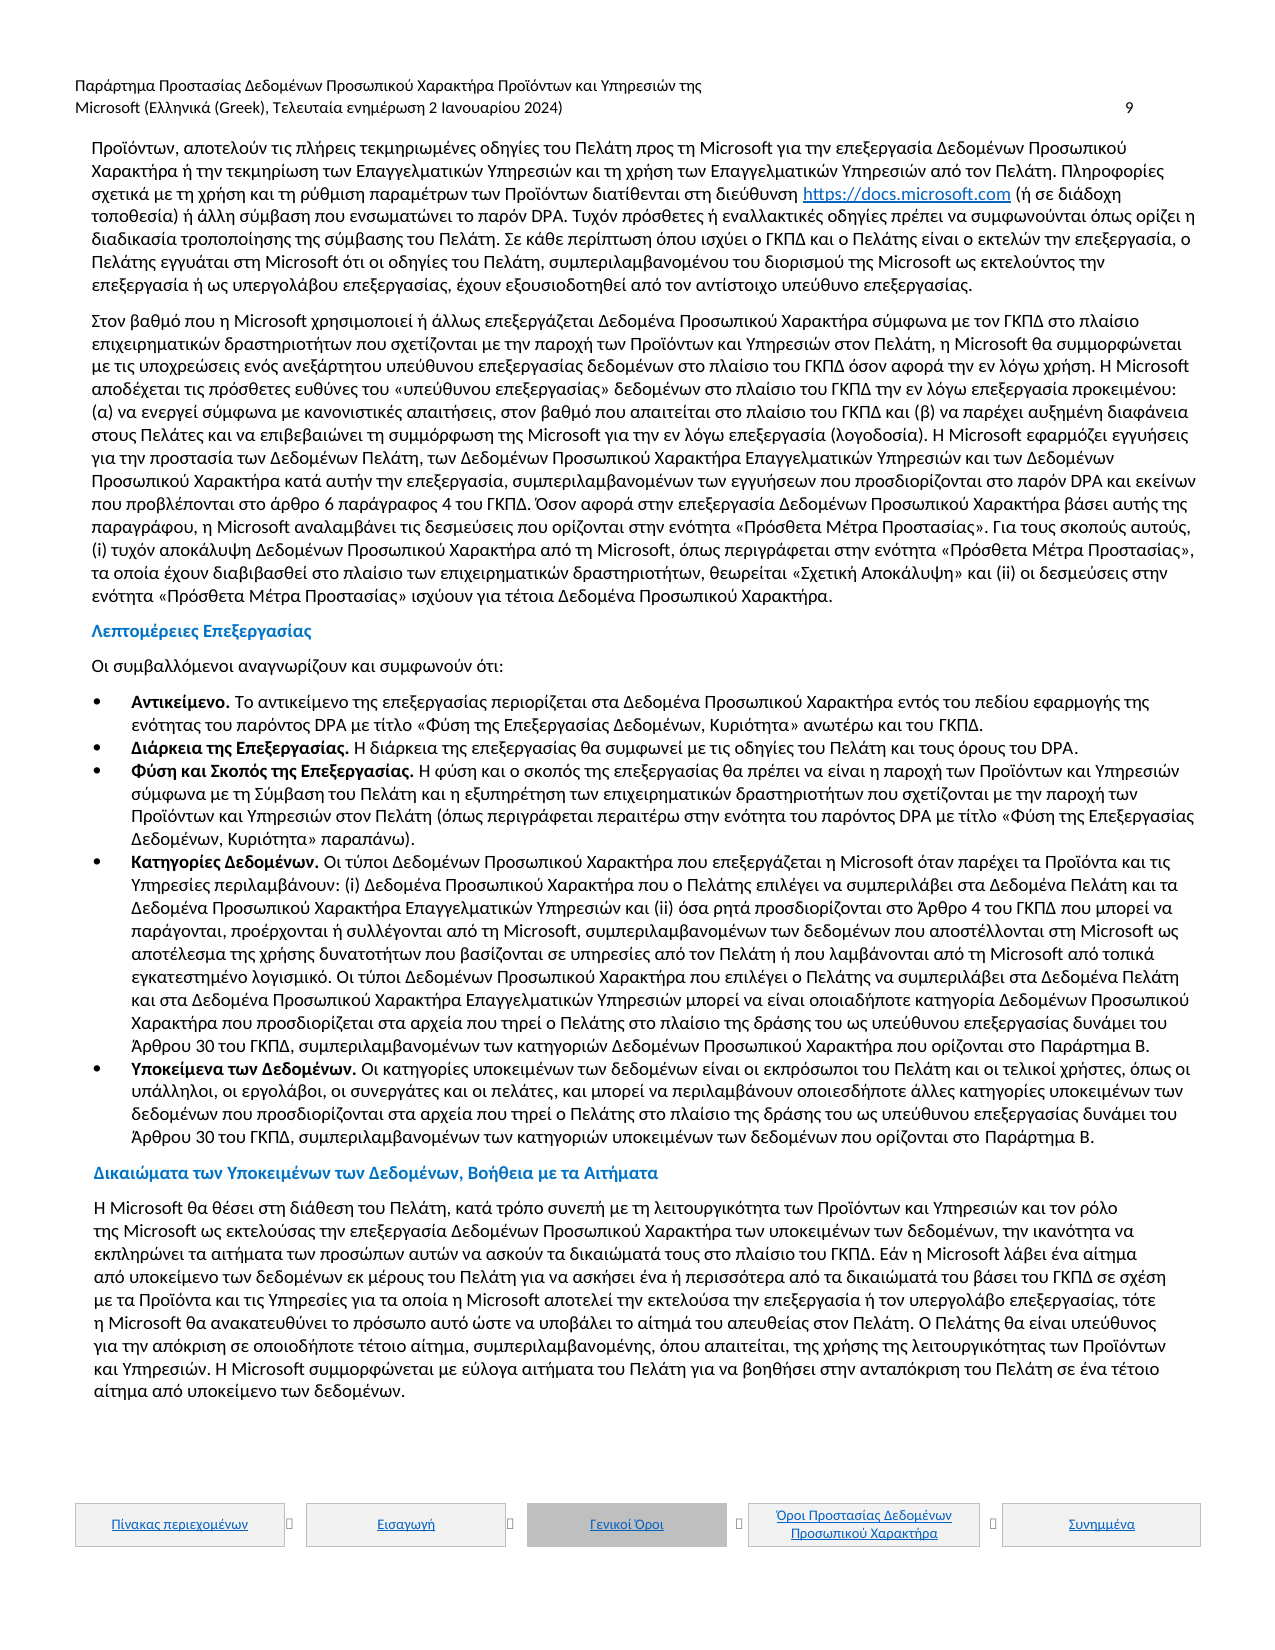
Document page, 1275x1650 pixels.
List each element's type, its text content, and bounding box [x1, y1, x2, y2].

list Φύση και Σκοπός της Επεξεργασίας. Η φύση και ο σκοπός της επεξεργασίας θα πρέπει να είναι η παροχή των Προϊόντων και Υπηρεσιών σύμφωνα με τη Σύμβαση του Πελάτη και η εξυπηρέτηση των επιχειρηματικών δραστηριοτήτων που σχετίζονται με την παροχή των Προϊόντων και Υπηρεσιών στον Πελάτη (όπως περιγράφεται περαιτέρω στην ενότητα του παρόντος DPA με τίτλο «Φύση της Επεξεργασίας Δεδομένων, Κυριότητα» παραπάνω). [94, 759, 1200, 851]
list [91, 136, 1200, 296]
list Η Microsoft θα θέσει στη διάθεση του Πελάτη, κατά τρόπο συνεπή με τη λειτουργικότητα των Προϊόντων και Υπηρεσιών και τον ρόλο της Microsoft ως εκτελούσας την επεξεργασία Δεδομένων Προσωπικού Χαρακτήρα των υποκειμένων των δεδομένων, την ικανότητα να εκπληρώνει τα αιτήματα των προσώπων αυτών να ασκούν τα δικαιώματά τους στο πλαίσιο του ΓΚΠΔ. Εάν η Microsoft λάβει ένα αίτημα από υποκείμενο των δεδομένων εκ μέρους του Πελάτη για να ασκήσει ένα ή περισσότερα από τα δικαιώματά του βάσει του ΓΚΠΔ σε σχέση με τα Προϊόντα και τις Υπηρεσίες για τα οποία η Microsoft αποτελεί την εκτελούσα την επεξεργασία ή τον υπεργολάβο επεξεργασίας, τότε η Microsoft θα ανακατευθύνει το πρόσωπο αυτό ώστε να υποβάλει το αίτημά του απευθείας στον Πελάτη. Ο Πελάτης θα είναι υπεύθυνος για την απόκριση σε οποιοδήποτε τέτοιο αίτημα, συμπεριλαμβανομένης, όπου απαιτείται, της χρήσης της λειτουργικότητας των Προϊόντων και Υπηρεσιών. Η Microsoft συμμορφώνεται με εύλογα αιτήματα του Πελάτη για να βοηθήσει στην ανταπόκριση του Πελάτη σε ένα τέτοιο αίτημα από υποκείμενο των δεδομένων. [94, 1196, 1200, 1403]
list Υποκείμενα των Δεδομένων. Οι κατηγορίες υποκειμένων των δεδομένων είναι οι εκπρόσωποι του Πελάτη και οι τελικοί χρήστες, όπως οι υπάλληλοι, οι εργολάβοι, οι συνεργάτες και οι πελάτες, και μπορεί να περιλαμβάνουν οποιεσδήποτε άλλες κατηγορίες υποκειμένων των δεδομένων που προσδιορίζονται στα αρχεία που τηρεί ο Πελάτης στο πλαίσιο της δράσης του ως υπεύθυνου επεξεργασίας δυνάμει του Άρθρου 30 του ΓΚΠΔ, συμπεριλαμβανομένων των κατηγοριών υποκειμένων των δεδομένων που ορίζονται στο Παράρτημα B. [94, 1057, 1200, 1148]
list Διάρκεια της Επεξεργασίας. Η διάρκεια της επεξεργασίας θα συμφωνεί με τις οδηγίες του Πελάτη και τους όρους του DPA. [94, 736, 1200, 759]
list Οι συμβαλλόμενοι αναγνωρίζουν και συμφωνούν ότι: [91, 655, 1200, 678]
list Κατηγορίες Δεδομένων. Οι τύποι Δεδομένων Προσωπικού Χαρακτήρα που επεξεργάζεται η Microsoft όταν παρέχει τα Προϊόντα και τις Υπηρεσίες περιλαμβάνουν: (i) Δεδομένα Προσωπικού Χαρακτήρα που ο Πελάτης επιλέγει να συμπεριλάβει στα Δεδομένα Πελάτη και τα Δεδομένα Προσωπικού Χαρακτήρα Επαγγελματικών Υπηρεσιών και (ii) όσα ρητά προσδιορίζονται στο Άρθρο 4 του ΓΚΠΔ που μπορεί να παράγονται, προέρχονται ή συλλέγονται από τη Microsoft, συμπεριλαμβανομένων των δεδομένων που αποστέλλονται στη Microsoft ως αποτέλεσμα της χρήσης δυνατοτήτων που βασίζονται σε υπηρεσίες από τον Πελάτη ή που λαμβάνονται από τη Microsoft από τοπικά εγκατεστημένο λογισμικό. Οι τύποι Δεδομένων Προσωπικού Χαρακτήρα που επιλέγει ο Πελάτης να συμπεριλάβει στα Δεδομένα Πελάτη και στα Δεδομένα Προσωπικού Χαρακτήρα Επαγγελματικών Υπηρεσιών μπορεί να είναι οποιαδήποτε κατηγορία Δεδομένων Προσωπικού Χαρακτήρα που προσδιορίζεται στα αρχεία που τηρεί ο Πελάτης στο πλαίσιο της δράσης του ως υπεύθυνου επεξεργασίας δυνάμει του Άρθρου 30 του ΓΚΠΔ, συμπεριλαμβανομένων των κατηγοριών Δεδομένων Προσωπικού Χαρακτήρα που ορίζονται στο Παράρτημα B. [94, 851, 1200, 1057]
list Λεπτομέρειες Επεξεργασίας [91, 619, 1200, 642]
list Αντικείμενο. Το αντικείμενο της επεξεργασίας περιορίζεται στα Δεδομένα Προσωπικού Χαρακτήρα εντός του πεδίου εφαρμογής της ενότητας του παρόντος DPA με τίτλο «Φύση της Επεξεργασίας Δεδομένων, Κυριότητα» ανωτέρω και του ΓΚΠΔ. [94, 690, 1200, 736]
list Δικαιώματα των Υποκειμένων των Δεδομένων, Βοήθεια με τα Αιτήματα [94, 1161, 1200, 1184]
list Στον βαθμό που η Microsoft χρησιμοποιεί ή άλλως επεξεργάζεται Δεδομένα Προσωπικού Χαρακτήρα σύμφωνα με τον ΓΚΠΔ στο πλαίσιο επιχειρηματικών δραστηριοτήτων που σχετίζονται με την παροχή των Προϊόντων και Υπηρεσιών στον Πελάτη, η Microsoft θα συμμορφώνεται με τις υποχρεώσεις ενός ανεξάρτητου υπεύθυνου επεξεργασίας δεδομένων στο πλαίσιο του ΓΚΠΔ όσον αφορά την εν λόγω χρήση. Η Microsoft αποδέχεται τις πρόσθετες ευθύνες του «υπεύθυνου επεξεργασίας» δεδομένων στο πλαίσιο του ΓΚΠΔ την εν λόγω επεξεργασία προκειμένου: (α) να ενεργεί σύμφωνα με κανονιστικές απαιτήσεις, στον βαθμό που απαιτείται στο πλαίσιο του ΓΚΠΔ και (β) να παρέχει αυξημένη διαφάνεια στους Πελάτες και να επιβεβαιώνει τη συμμόρφωση της Microsoft για την εν λόγω επεξεργασία (λογοδοσία). Η Microsoft εφαρμόζει εγγυήσεις για την προστασία των Δεδομένων Πελάτη, των Δεδομένων Προσωπικού Χαρακτήρα Επαγγελματικών Υπηρεσιών και των Δεδομένων Προσωπικού Χαρακτήρα κατά αυτήν την επεξεργασία, συμπεριλαμβανομένων των εγγυήσεων που προσδιορίζονται στο παρόν DPA και εκείνων που προβλέπονται στο άρθρο 6 παράγραφος 4 του ΓΚΠΔ. Όσον αφορά στην επεξεργασία Δεδομένων Προσωπικού Χαρακτήρα βάσει αυτής της παραγράφου, η Microsoft αναλαμβάνει τις δεσμεύσεις που ορίζονται στην ενότητα «Πρόσθετα Μέτρα Προστασίας». Για τους σκοπούς αυτούς, (i) τυχόν αποκάλυψη Δεδομένων Προσωπικού Χαρακτήρα από τη Microsoft, όπως περιγράφεται στην ενότητα «Πρόσθετα Μέτρα Προστασίας», τα οποία έχουν διαβιβασθεί στο πλαίσιο των επιχειρηματικών δραστηριοτήτων, θεωρείται «Σχετική Αποκάλυψη» και (ii) οι δεσμεύσεις στην ενότητα «Πρόσθετα Μέτρα Προστασίας» ισχύουν για τέτοια Δεδομένα Προσωπικού Χαρακτήρα. [91, 309, 1200, 607]
